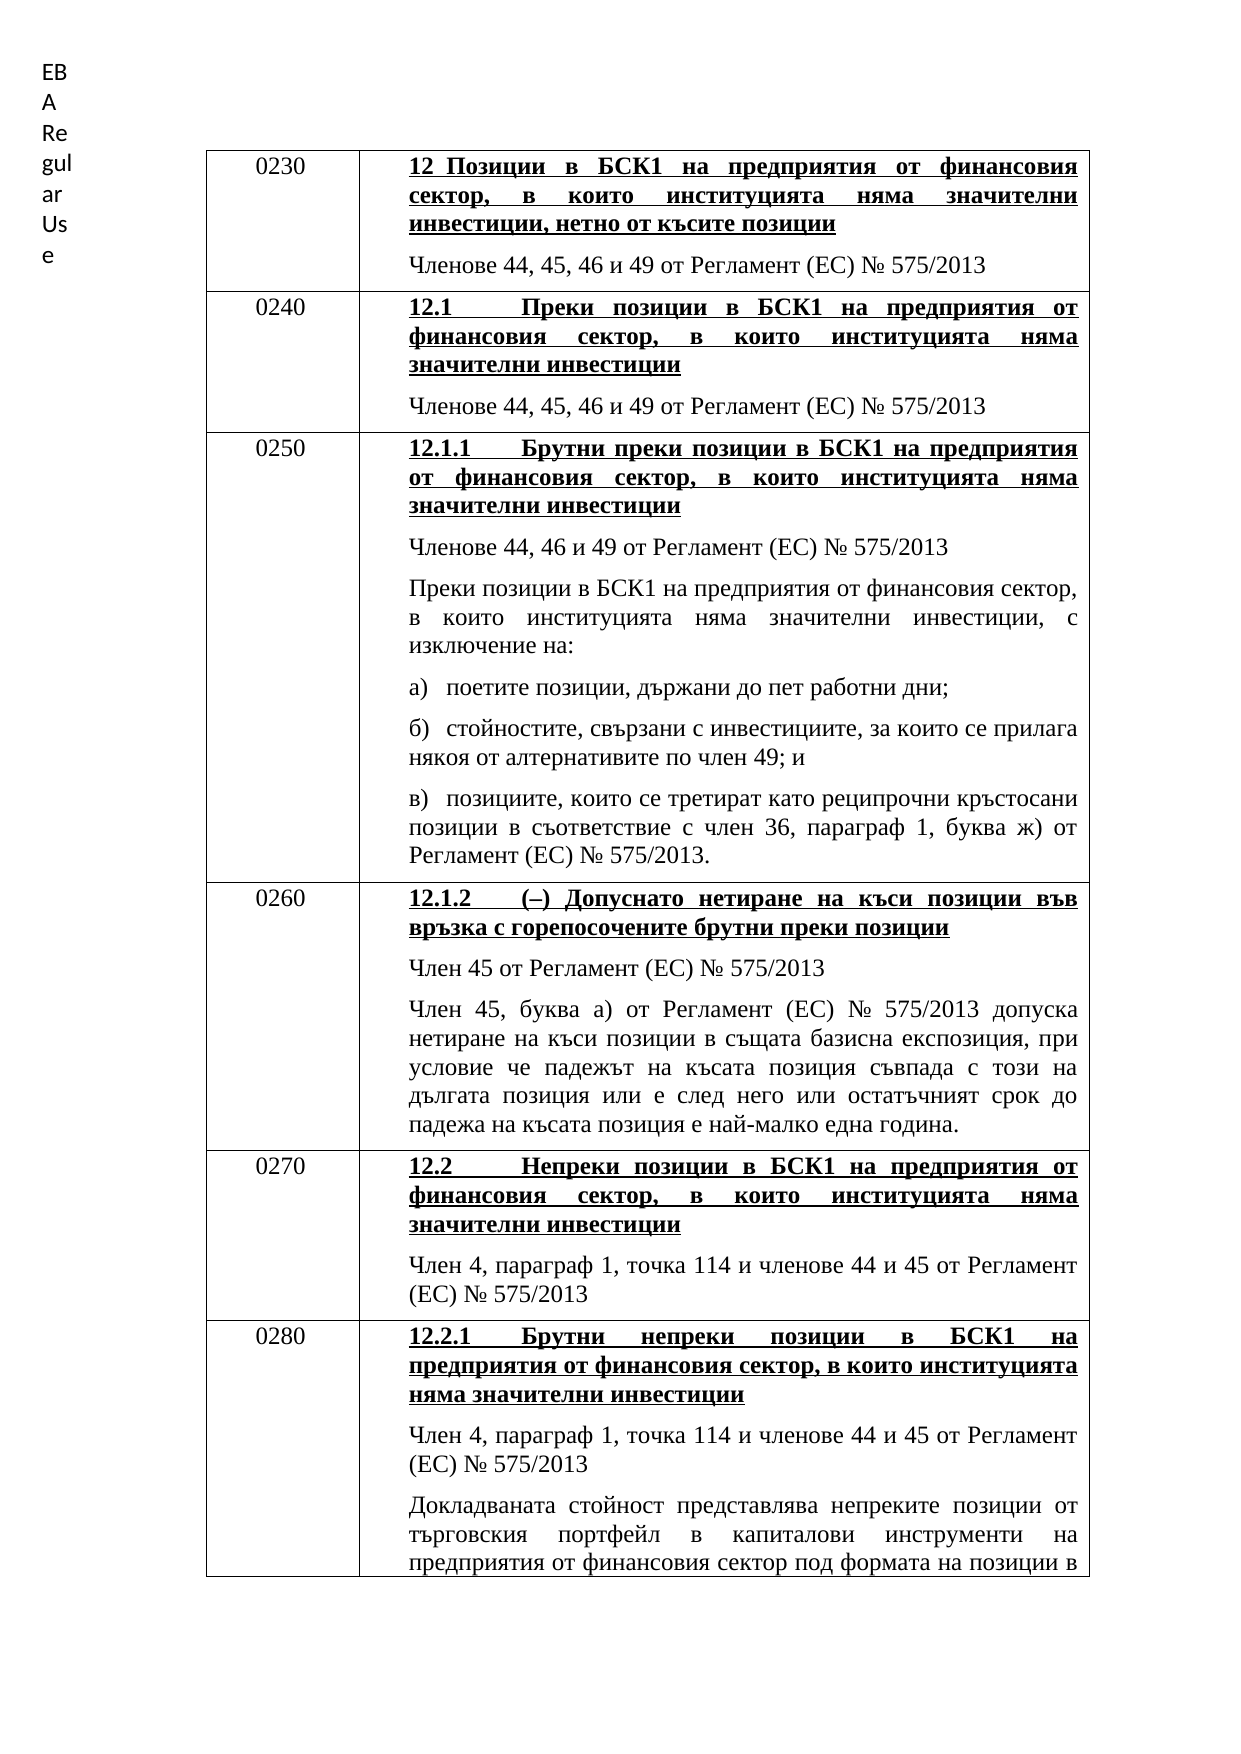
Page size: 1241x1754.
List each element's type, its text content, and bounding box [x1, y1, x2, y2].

table_cell 12.1.2 (–) Допуснато нетиране на къси позиции във връзка с горепосочените брутни преки позиции Член 45 от Регламент (ЕС) № 575/2013 Член 45, буква а) от Регламент (ЕС) № 575/2013 допуска нетиране на къси позиции в същата базисна експозиция, при условие че падежът на късата позиция съвпада с този на дългата позиция или е след него или остатъчният срок до падежа на късата позиция е най-малко една година. [360, 883, 1089, 1150]
table_cell 12.1.1 Брутни преки позиции в БСК1 на предприятия от финансовия сектор, в които институцията няма значителни инвестиции Членове 44, 46 и 49 от Регламент (ЕС) № 575/2013 Преки позиции в БСК1 на предприятия от финансовия сектор, в които институцията няма значителни инвестиции, с изключение на: a) поетите позиции, държани до пет работни дни; б) стойностите, свързани с инвестициите, за които се прилага някоя от алтернативите по член 49; и в) позициите, които се третират като реципрочни кръстосани позиции в съответствие с член 36, параграф 1, буква ж) от Регламент (ЕС) № 575/2013. [360, 433, 1089, 882]
table_cell 0260 [207, 883, 359, 1150]
table_cell 0240 [207, 292, 359, 432]
table_cell 0250 [207, 433, 359, 882]
table_cell 0280 [207, 1321, 359, 1576]
table_cell 12.1 Преки позиции в БСК1 на предприятия от финансовия сектор, в които институцията няма значителни инвестиции Членове 44, 45, 46 и 49 от Регламент (ЕС) № 575/2013 [360, 292, 1089, 432]
table_cell 0230 [207, 151, 359, 291]
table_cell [360, 1321, 1089, 1576]
table_cell 0270 [207, 1151, 359, 1320]
table_cell 12 Позиции в БСК1 на предприятия от финансовия сектор, в които институцията няма значителни инвестиции, нетно от късите позиции Членове 44, 45, 46 и 49 от Регламент (ЕС) № 575/2013 [360, 151, 1089, 291]
table_cell 12.2 Непреки позиции в БСК1 на предприятия от финансовия сектор, в които институцията няма значителни инвестиции Член 4, параграф 1, точка 114 и членове 44 и 45 от Регламент (ЕС) № 575/2013 [360, 1151, 1089, 1320]
